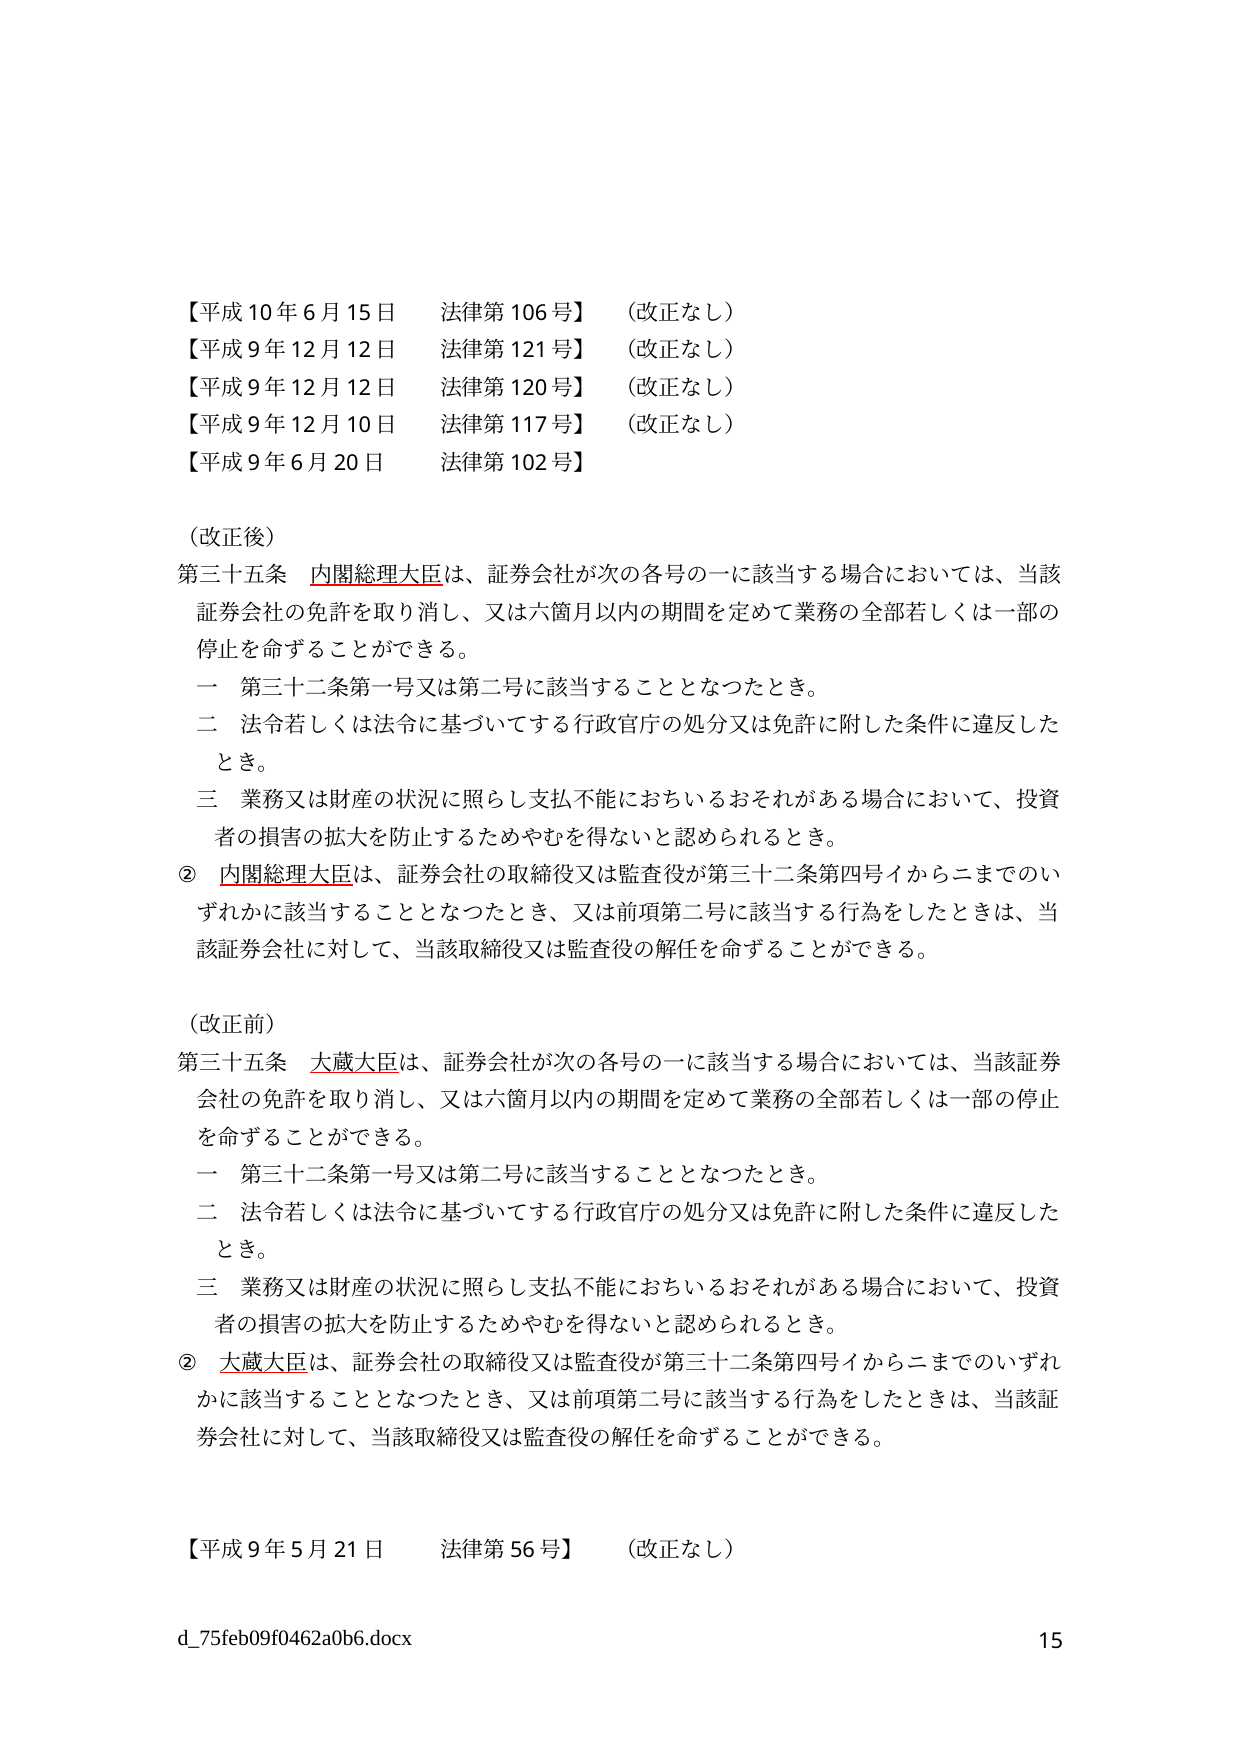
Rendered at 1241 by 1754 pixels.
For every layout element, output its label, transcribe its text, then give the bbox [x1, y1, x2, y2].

text 第三十五条 大蔵大臣は、証券会社が次の各号の一に該当する場合においては、当該証券会社の免許を取り消し、又は六箇月以内の期間を定めて業務の全部若しくは一部の停止を命ずることができる。 [177, 1042, 1063, 1154]
text ② 大蔵大臣は、証券会社の取締役又は監査役が第三十二条第四号イからニまでのいずれかに該当することとなつたとき、又は前項第二号に該当する行為をしたときは、当該証券会社に対して、当該取締役又は監査役の解任を命ずることができる。 [177, 1342, 1063, 1454]
text （改正前） [177, 1004, 1063, 1042]
text 二 法令若しくは法令に基づいてする行政官庁の処分又は免許に附した条件に違反したとき。 [196, 704, 1063, 779]
text 【平成9年6月20日 法律第102号】 [177, 442, 1063, 479]
text 【平成9年12月12日 法律第120号】 （改正なし） [177, 367, 1063, 404]
text 【平成9年12月10日 法律第117号】 （改正なし） [177, 404, 1063, 442]
text 【平成9年12月12日 法律第121号】 （改正なし） [177, 329, 1063, 367]
text 二 法令若しくは法令に基づいてする行政官庁の処分又は免許に附した条件に違反したとき。 [196, 1192, 1063, 1267]
text 第三十五条 内閣総理大臣は、証券会社が次の各号の一に該当する場合においては、当該証券会社の免許を取り消し、又は六箇月以内の期間を定めて業務の全部若しくは一部の停止を命ずることができる。 [177, 554, 1063, 667]
text 【平成10年6月15日 法律第106号】 （改正なし） [177, 292, 1063, 329]
text 一 第三十二条第一号又は第二号に該当することとなつたとき。 [196, 667, 1063, 704]
text 三 業務又は財産の状況に照らし支払不能におちいるおそれがある場合において、投資者の損害の拡大を防止するためやむを得ないと認められるとき。 [196, 1267, 1063, 1342]
text 三 業務又は財産の状況に照らし支払不能におちいるおそれがある場合において、投資者の損害の拡大を防止するためやむを得ないと認められるとき。 [196, 779, 1063, 854]
text 一 第三十二条第一号又は第二号に該当することとなつたとき。 [196, 1154, 1063, 1192]
text ② 内閣総理大臣は、証券会社の取締役又は監査役が第三十二条第四号イからニまでのいずれかに該当することとなつたとき、又は前項第二号に該当する行為をしたときは、当該証券会社に対して、当該取締役又は監査役の解任を命ずることができる。 [177, 854, 1063, 967]
text （改正後） [177, 517, 1063, 554]
text 【平成9年5月21日 法律第56号】 （改正なし） [177, 1529, 1063, 1567]
